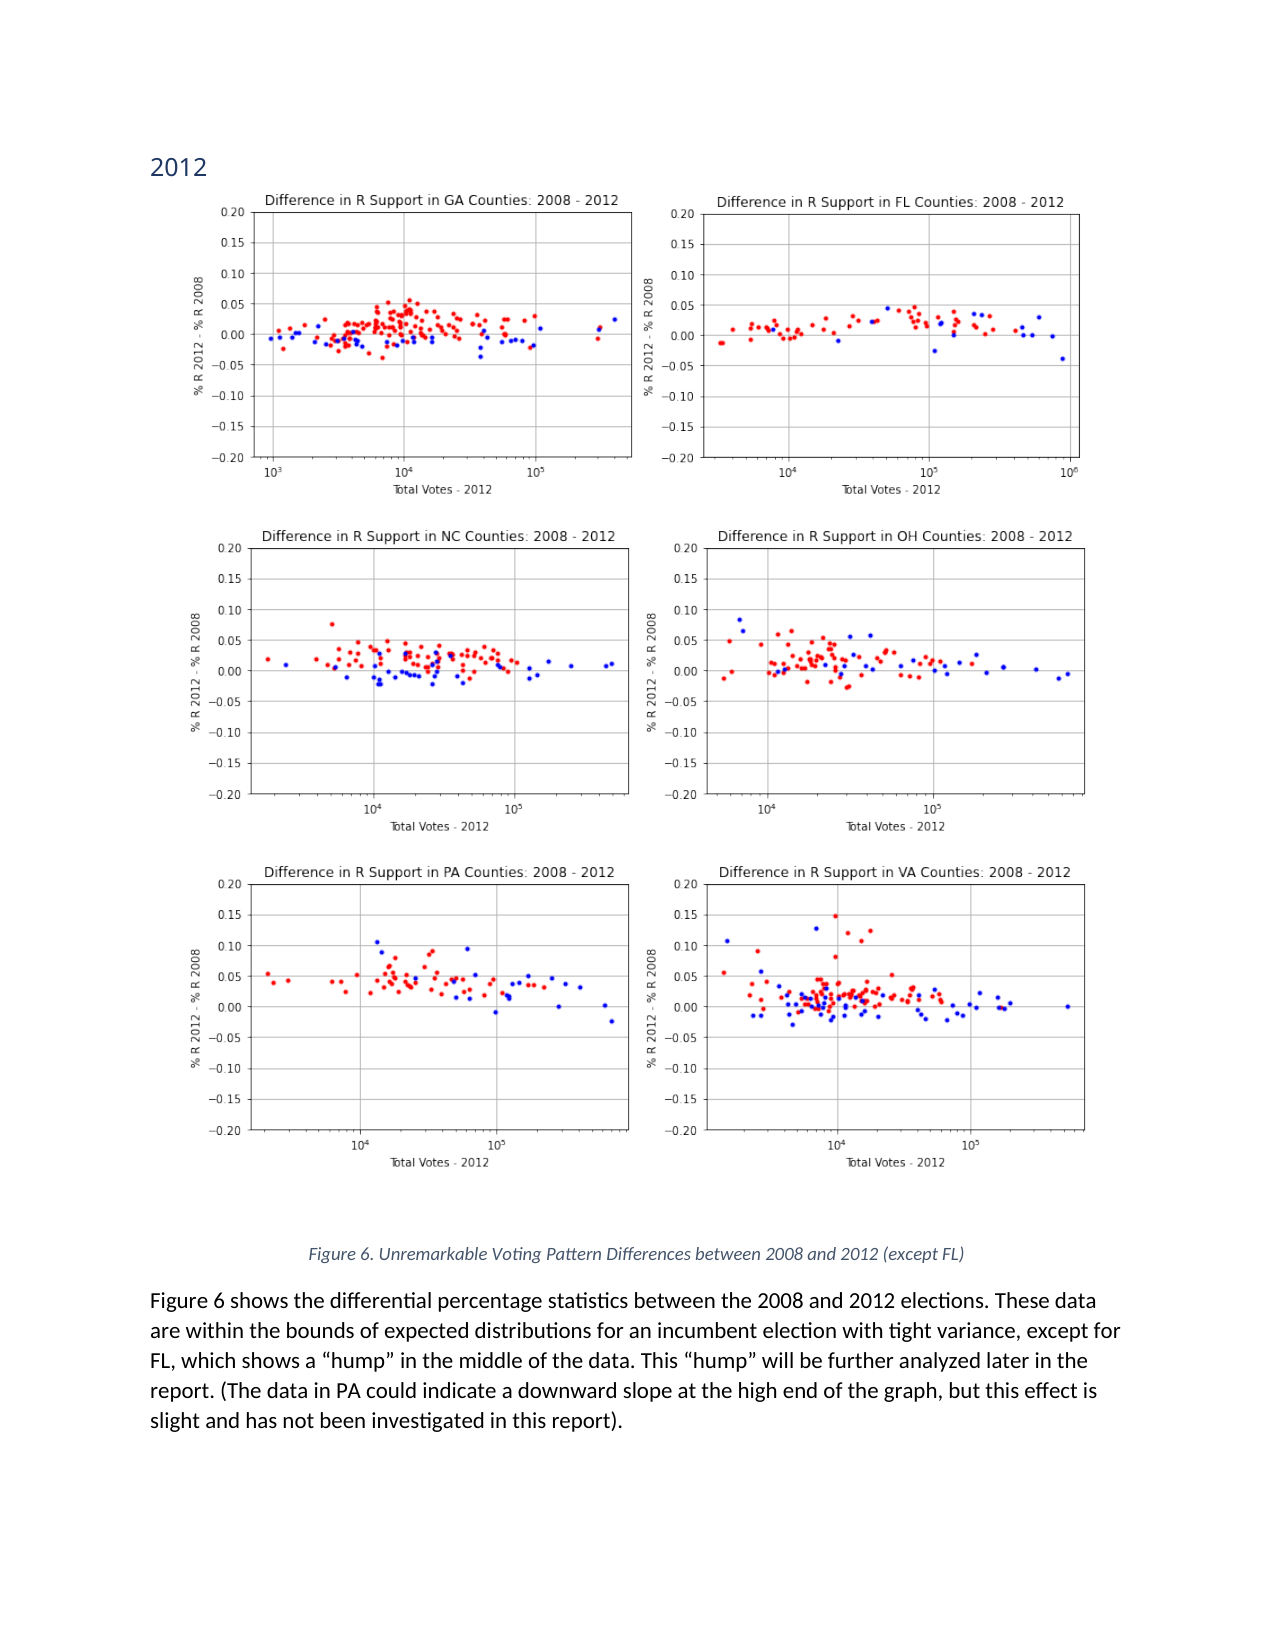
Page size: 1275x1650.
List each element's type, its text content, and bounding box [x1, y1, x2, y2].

picture [184, 522, 635, 841]
picture [187, 186, 1088, 504]
picture [640, 522, 1091, 841]
picture [640, 859, 1091, 1177]
text Figure 6. Unremarkable Voting Pattern Differences between 2008 and 2012 (except FL) [150, 1242, 1125, 1265]
subtitle 2012 [150, 150, 1125, 184]
picture [184, 859, 635, 1177]
text Figure 6 shows the differential percentage statistics between the 2008 and 2012 elections. These data are within the bounds of expected distributions for an incumbent election with tight variance, except for FL, which shows a “hump” in the middle of the data. This “hump” will be further analyzed later in the report. (The data in PA could indicate a downward slope at the high end of the graph, but this effect is slight and has not been investigated in this report). [150, 1286, 1125, 1435]
